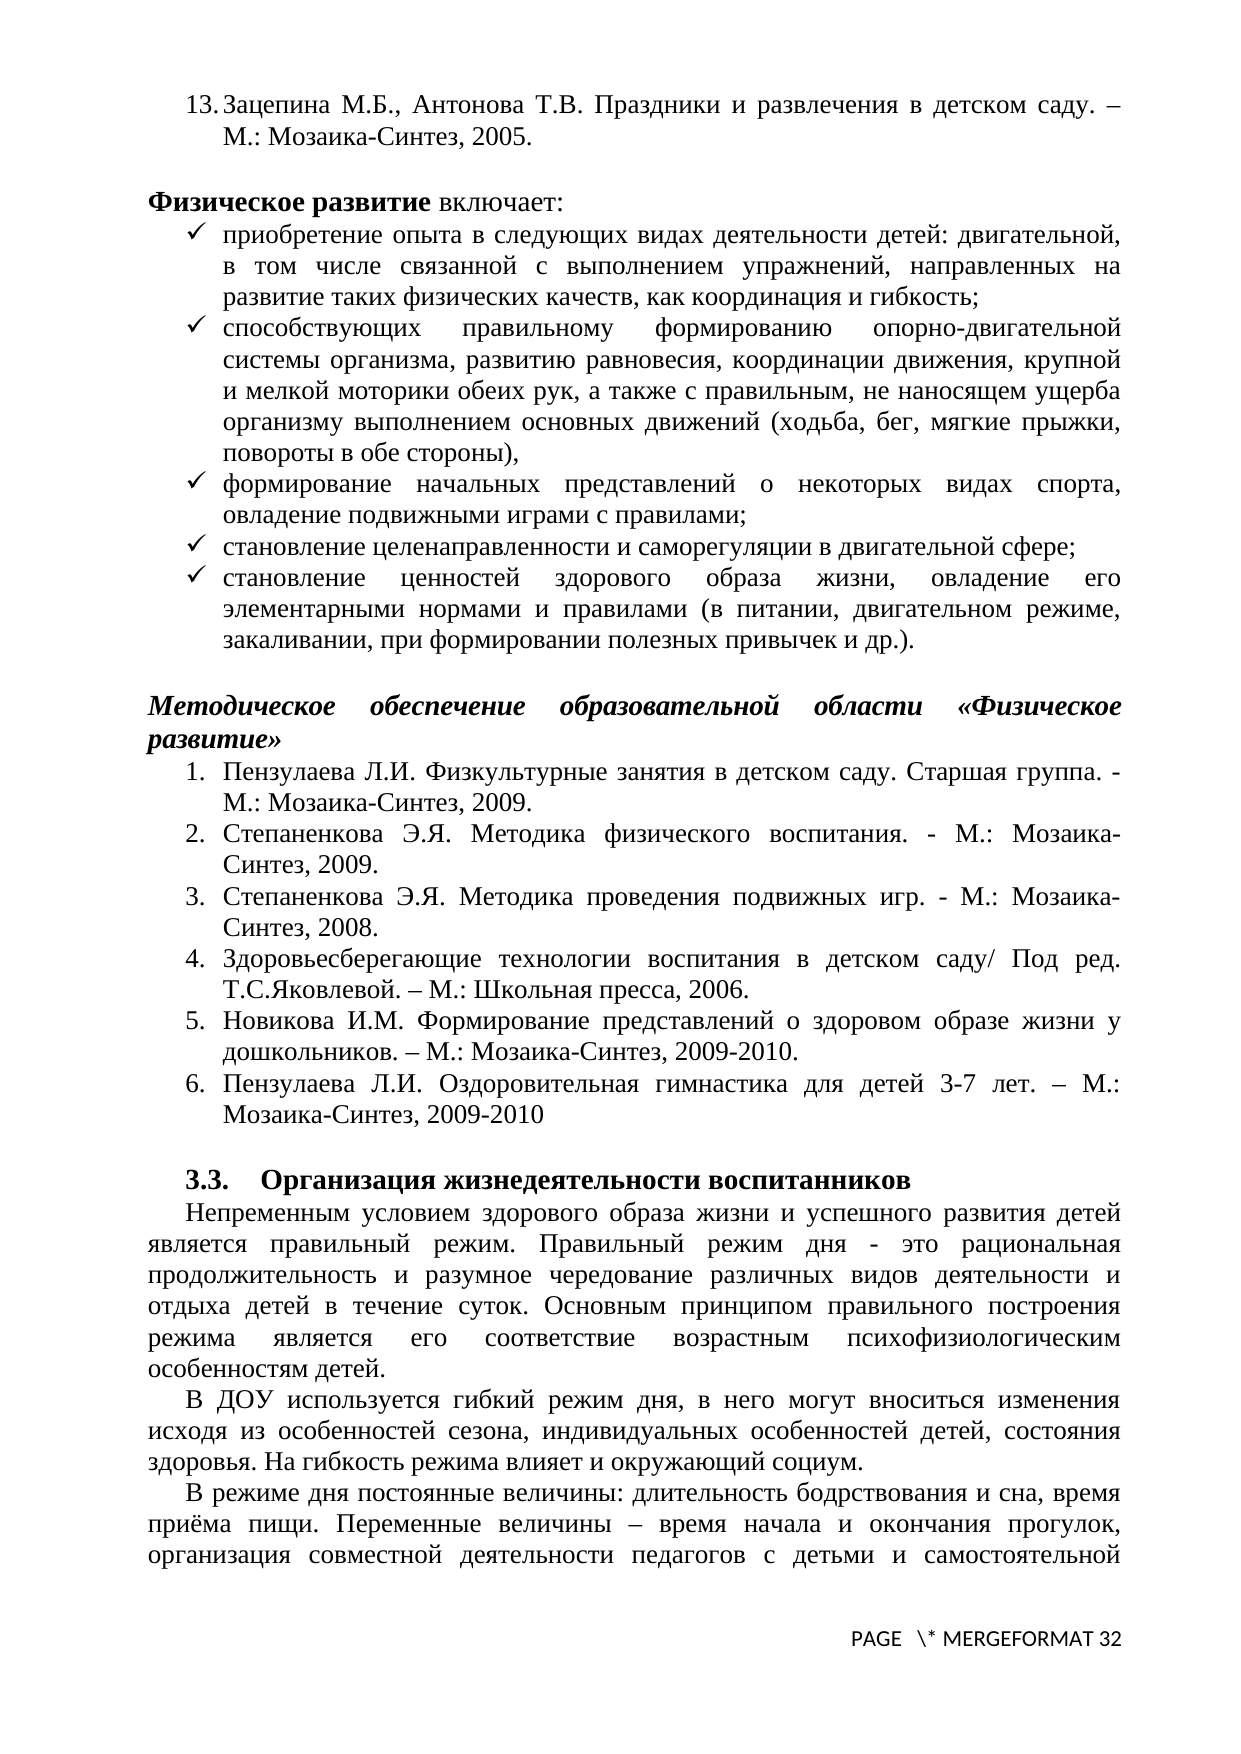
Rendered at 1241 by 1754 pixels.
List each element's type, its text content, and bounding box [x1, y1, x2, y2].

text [148, 1476, 1122, 1570]
list Здоровьесберегающие технологии воспитания в детском саду/ Под ред. Т.С.Яковлевой. – М.: Школьная пресса, 2006. [185, 942, 1122, 1004]
list Новикова И.М. Формирование представлений о здоровом образе жизни у дошкольников. – М.: Мозаика-Синтез, 2009-2010. [185, 1004, 1122, 1067]
list Пензулаева Л.И. Физкультурные занятия в детском саду. Старшая группа. - М.: Мозаика-Синтез, 2009. [185, 755, 1122, 817]
list способствующих правильному формированию опорно-двигательной системы организма, развитию равновесия, координации движения, крупной и мелкой моторики обеих рук, а также с правильным, не наносящем ущерба организму выполнением основных движений (ходьба, бег, мягкие прыжки, повороты в обе стороны), [185, 312, 1122, 467]
list становление ценностей здорового образа жизни, овладение его элементарными нормами и правилами (в питании, двигательном режиме, закаливании, при формировании полезных привычек и др.). [185, 561, 1122, 654]
text В ДОУ используется гибкий режим дня, в него могут вноситься изменения исходя из особенностей сезона, индивидуальных особенностей детей, состояния здоровья. На гибкость режима влияет и окружающий социум. [148, 1383, 1122, 1476]
list Степаненкова Э.Я. Методика проведения подвижных игр. - М.: Мозаика-Синтез, 2008. [185, 880, 1122, 942]
list Организация жизнедеятельности воспитанников [185, 1162, 1122, 1196]
list становление целенаправленности и саморегуляции в двигательной сфере; [185, 530, 1122, 561]
list Зацепина М.Б., Антонова Т.В. Праздники и развлечения в детском саду. – М.: Мозаика-Синтез, 2005. [185, 89, 1122, 151]
list приобретение опыта в следующих видах деятельности детей: двигательной, в том числе связанной с выполнением упражнений, направленных на развитие таких физических качеств, как координация и гибкость; [185, 218, 1122, 312]
text Непременным условием здорового образа жизни и успешного развития детей является правильный режим. Правильный режим дня - это рациональная продолжительность и разумное чередование различных видов деятельности и отдыха детей в течение суток. Основным принципом правильного построения режима является его соответствие возрастным психофизиологическим особенностям детей. [148, 1196, 1122, 1383]
text Физическое развитие включает: [148, 184, 1122, 218]
list формирование начальных представлений о некоторых видах спорта, овладение подвижными играми с правилами; [185, 467, 1122, 530]
text Методическое обеспечение образовательной области «Физическое развитие» [148, 688, 1122, 755]
list Степаненкова Э.Я. Методика физического воспитания. - М.: Мозаика-Синтез, 2009. [185, 817, 1122, 880]
list Пензулаева Л.И. Оздоровительная гимнастика для детей 3-7 лет. – М.: Мозаика-Синтез, 2009-2010 [185, 1067, 1122, 1129]
